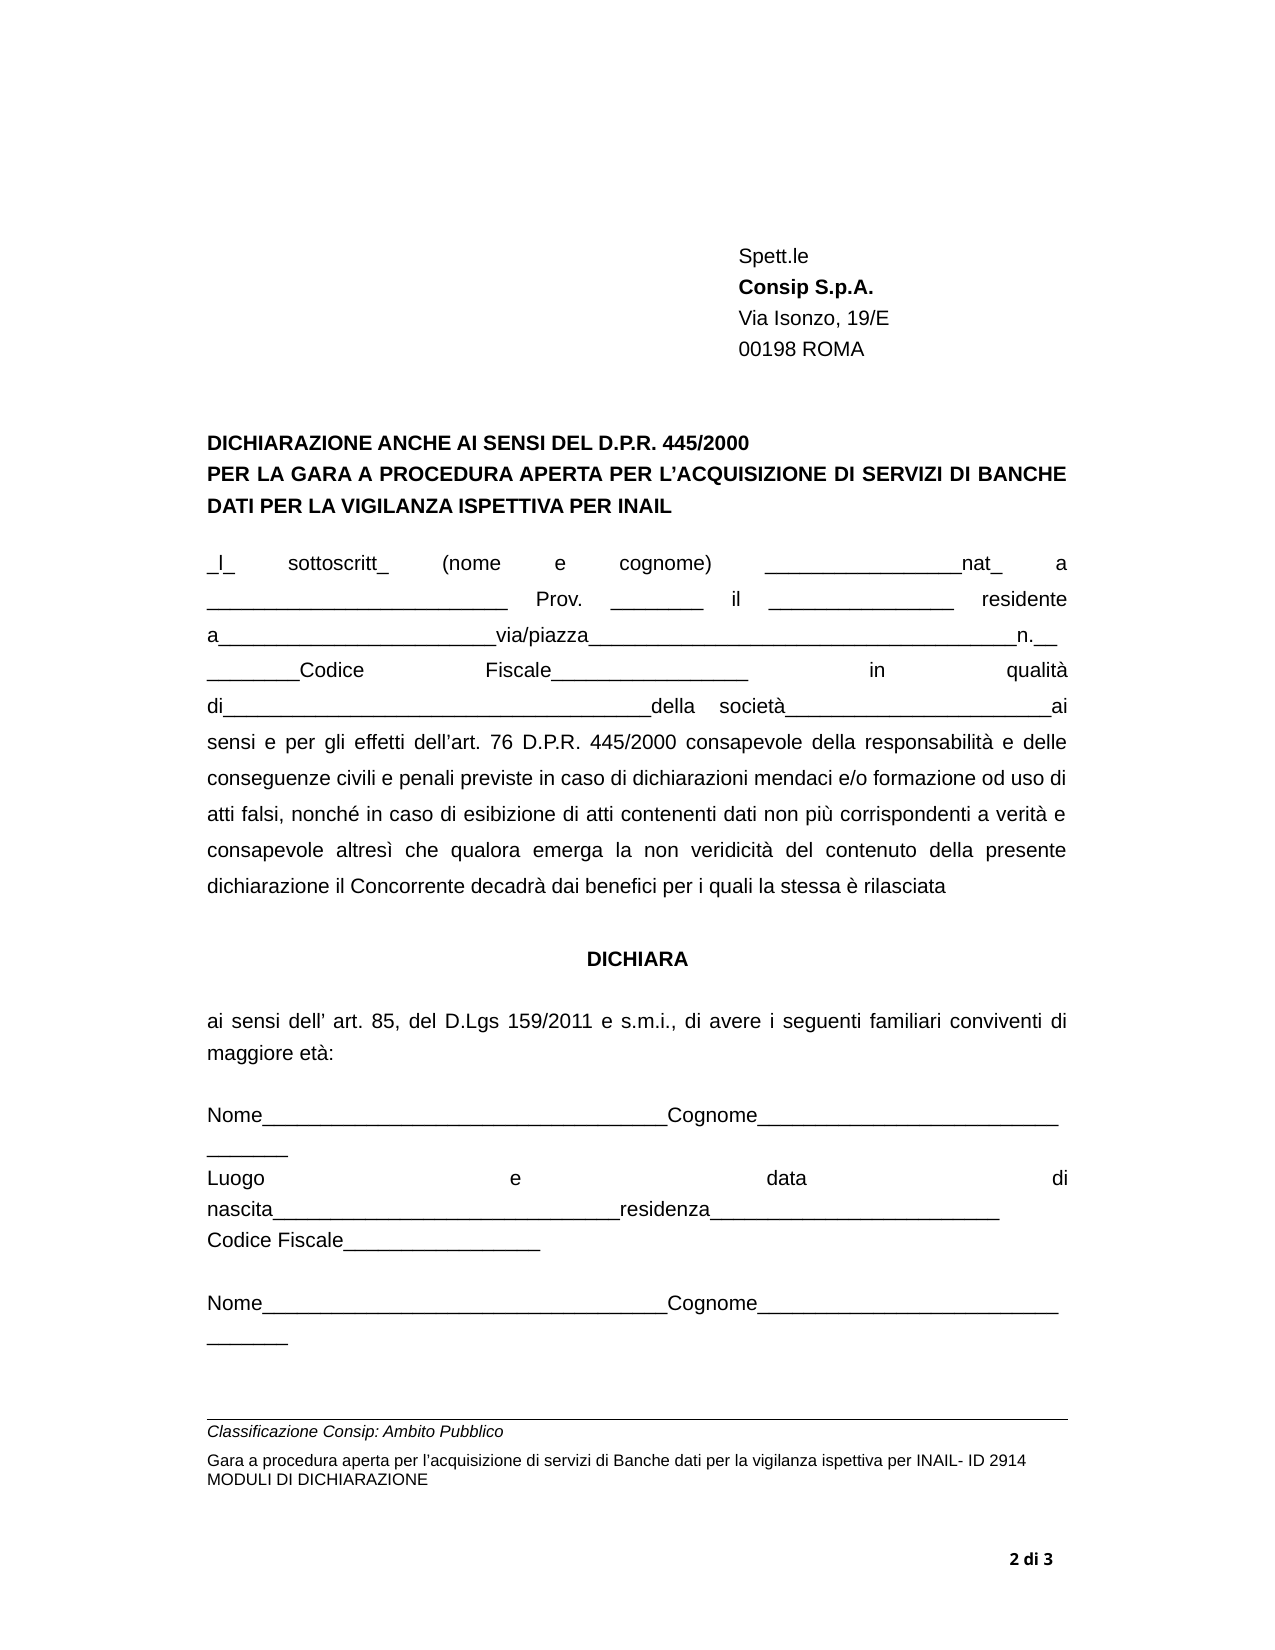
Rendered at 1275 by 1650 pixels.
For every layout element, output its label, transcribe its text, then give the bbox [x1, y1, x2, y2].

text _l_ sottoscritt_ (nome e cognome) _________________nat_ a __________________________ Prov. ________ il ________________ residente a________________________via/piazza_____________________________________n.__________Codice Fiscale_________________ in qualità di_____________________________________della società_______________________ai sensi e per gli effetti dell’art. 76 D.P.R. 445/2000 consapevole della responsabilità e delle conseguenze civili e penali previste in caso di dichiarazioni mendaci e/o formazione od uso di atti falsi, nonché in caso di esibizione di atti contenenti dati non più corrispondenti a verità e consapevole altresì che qualora emerga la non veridicità del contenuto della presente dichiarazione il Concorrente decadrà dai benefici per i quali la stessa è rilasciata [207, 551, 1068, 898]
text 00198 ROMA [738, 332, 1068, 363]
text Codice Fiscale_________________ [207, 1222, 1068, 1254]
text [207, 1285, 1068, 1347]
text Consip S.p.A. [738, 269, 1068, 301]
text ai sensi dell’ art. 85, del D.Lgs 159/2011 e s.m.i., di avere i seguenti familiari conviventi di maggiore età: [207, 1004, 1068, 1066]
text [207, 1160, 1068, 1222]
text PER LA GARA A PROCEDURA APERTA PER L’ACQUISIZIONE DI SERVIZI DI BANCHE DATI PER LA VIGILANZA ISPETTIVA PER INAIL [207, 457, 1068, 519]
text Via Isonzo, 19/E [738, 301, 1068, 332]
text DICHIARAZIONE ANCHE AI SENSI DEL D.P.R. 445/2000 [207, 426, 1068, 457]
text Nome___________________________________Cognome_________________________________ [207, 1097, 1068, 1160]
text DICHIARA [207, 941, 1068, 972]
text Spett.le [738, 238, 1068, 269]
